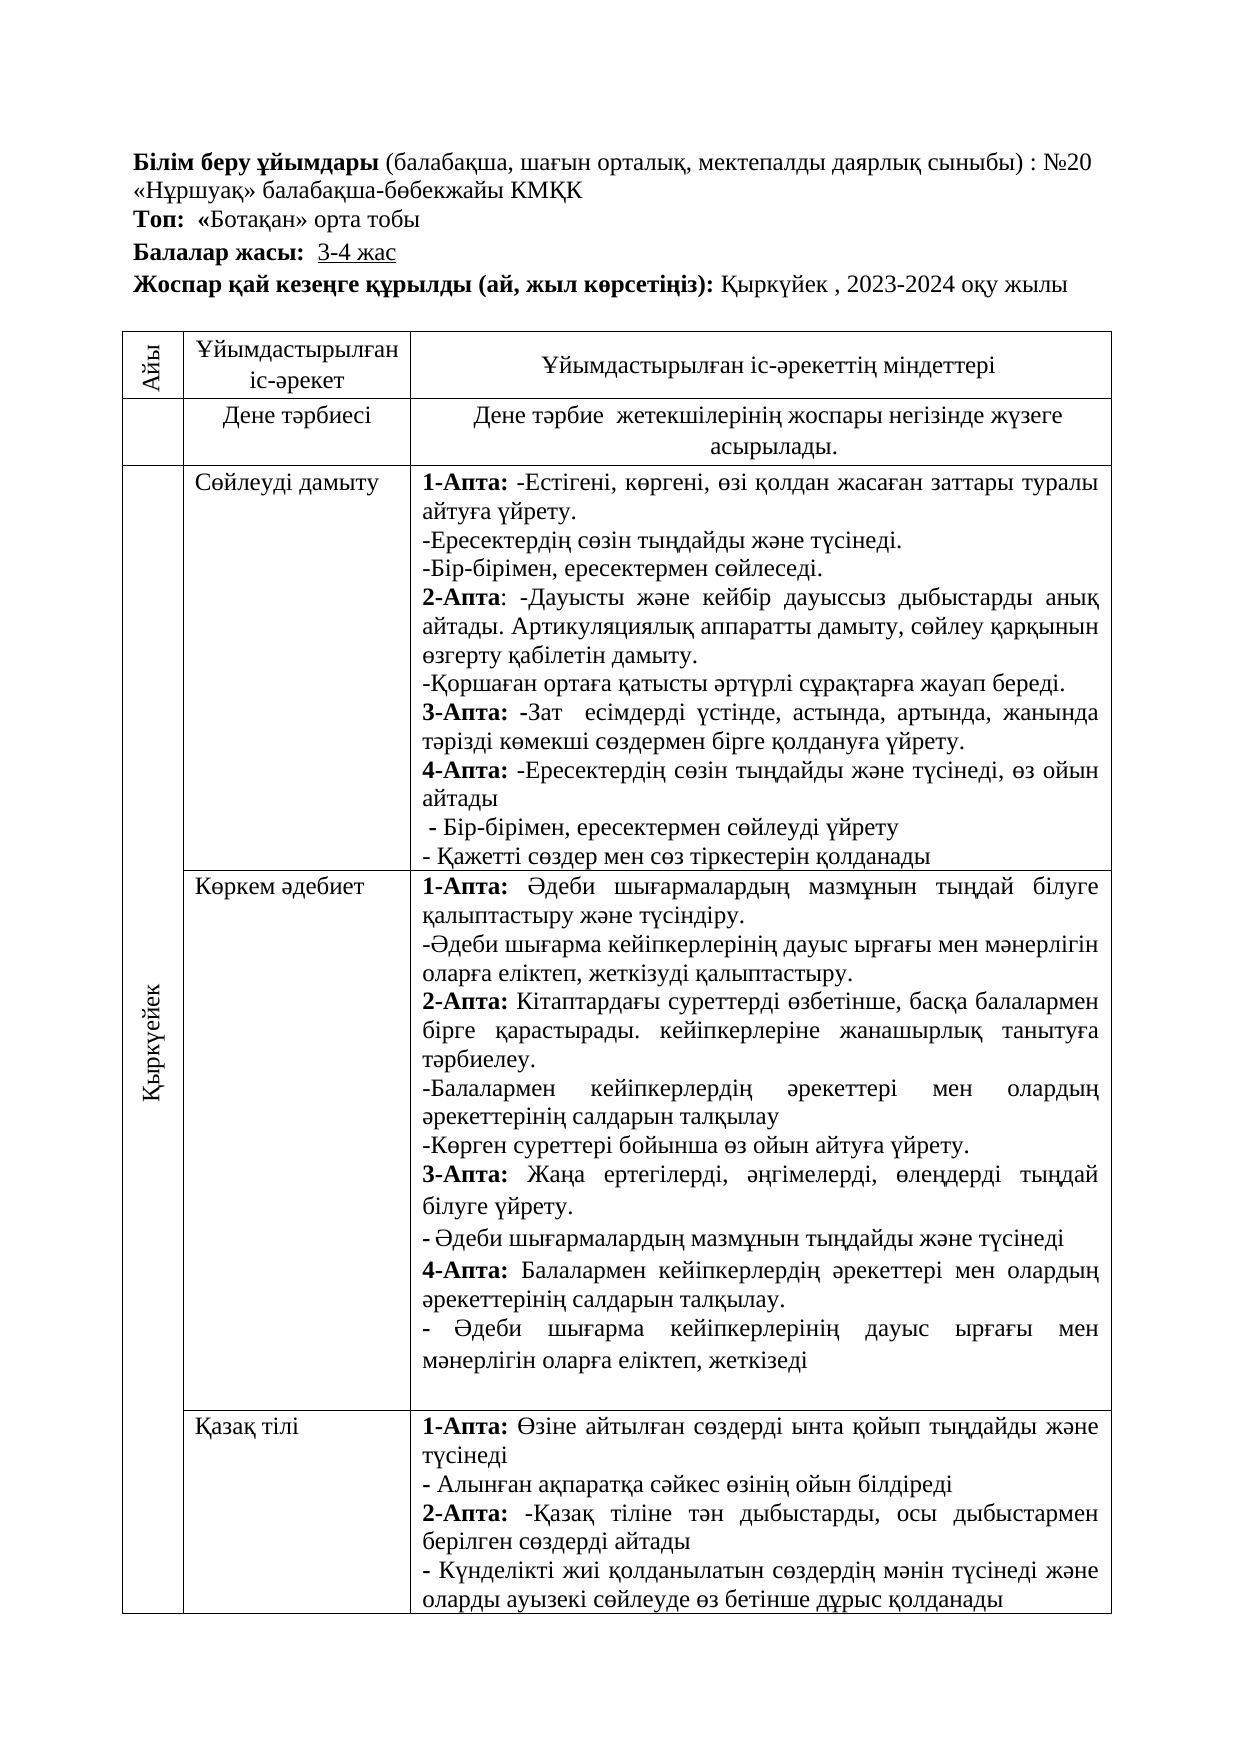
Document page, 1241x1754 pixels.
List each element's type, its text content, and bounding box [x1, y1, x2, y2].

table_cell Сөйлеуді дамыту [184, 466, 410, 870]
table_cell Қазақ тілі [184, 1411, 410, 1613]
text Балалар жасы: 3-4 жас [133, 237, 1093, 265]
table_cell Қыркүейек [123, 466, 183, 1613]
table_cell Дене тәрбиесі [184, 399, 410, 465]
text Жоспар қай кезеңге құрылды (ай, жыл көрсетіңіз): Қыркүйек , 2023-2024 оқу жылы [133, 269, 1093, 297]
table_cell [123, 399, 183, 465]
table_header Ұйымдастырылған іс-әрекеттің міндеттері [411, 332, 1111, 398]
table_cell Көркем әдебиет [184, 871, 410, 1409]
table_header Ұйымдастырылған іс-әрекет [184, 332, 410, 398]
text Топ: «Ботақан» орта тобы [133, 204, 1093, 233]
table_header Айы [123, 332, 183, 398]
table_cell Дене тәрбие жетекшілерінің жоспары негізінде жүзеге асырылады. [411, 399, 1111, 465]
table_cell 1-Апта: Әдеби шығармалардың мазмұнын тыңдай білуге қалыптастыру және түсіндіру. -Әдеби шығарма кейіпкерлерінің дауыс ырғағы мен мәнерлігін оларға еліктеп, жеткізуді қалыптастыру. 2-Апта: Кітаптардағы суреттерді өзбетінше, басқа балалармен бірге қарастырады. кейіпкерлеріне жанашырлық танытуға тәрбиелеу. -Балалармен кейіпкерлердің әрекеттері мен олардың әрекеттерінің салдарын талқылау -Көрген суреттері бойынша өз ойын айтуға үйрету. 3-Апта: Жаңа ертегілерді, әңгімелерді, өлеңдерді тыңдай білуге үйрету. - Әдеби шығармалардың мазмұнын тыңдайды және түсінеді 4-Апта: Балалармен кейіпкерлердің әрекеттері мен олардың әрекеттерінің салдарын талқылау. - Әдеби шығарма кейіпкерлерінің дауыс ырғағы мен мәнерлігін оларға еліктеп, жеткізеді [411, 871, 1111, 1409]
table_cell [411, 1411, 1111, 1613]
table_cell 1-Апта: -Естігені, көргені, өзі қолдан жасаған заттары туралы айтуға үйрету. -Ересектердің сөзін тыңдайды және түсінеді. -Бір-бірімен, ересектермен сөйлеседі. 2-Апта: -Дауысты және кейбір дауыссыз дыбыстарды анық айтады. Артикуляциялық аппаратты дамыту, сөйлеу қарқынын өзгерту қабілетін дамыту. -Қоршаған ортаға қатысты әртүрлі сұрақтарға жауап береді. 3-Апта: -Зат есімдерді үстінде, астында, артында, жанында тәрізді көмекші сөздермен бірге қолдануға үйрету. 4-Апта: -Ересектердің сөзін тыңдайды және түсінеді, өз ойын айтады - Бір-бірімен, ересектермен сөйлеуді үйрету - Қажетті сөздер мен сөз тіркестерін қолданады [411, 466, 1111, 870]
text Білім беру ұйымдары (балабақша, шағын орталық, мектепалды даярлық сыныбы) : №20 «Нұршуақ» балабақша-бөбекжайы КМҚК [133, 147, 1093, 204]
